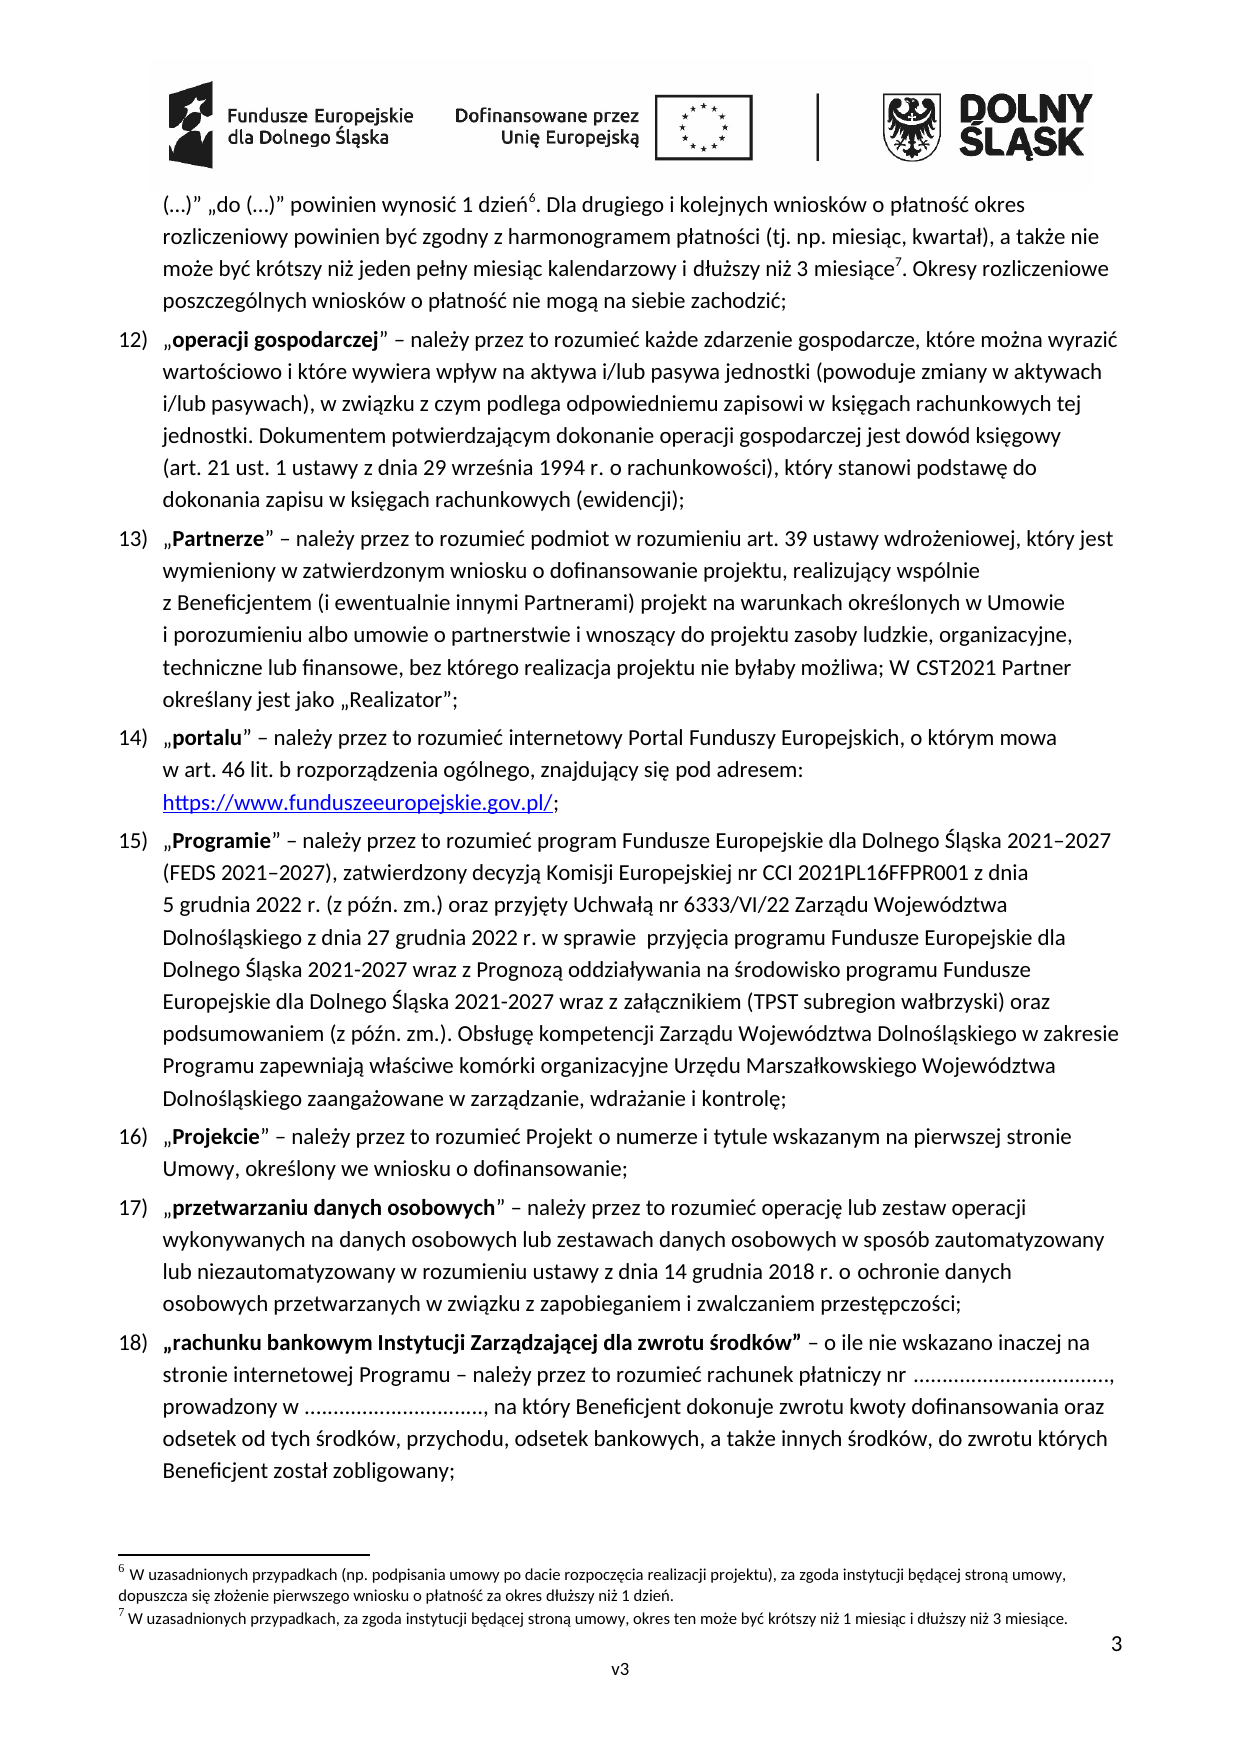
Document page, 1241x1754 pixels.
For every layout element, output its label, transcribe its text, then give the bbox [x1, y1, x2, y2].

list „przetwarzaniu danych osobowych” – należy przez to rozumieć operację lub zestaw operacji wykonywanych na danych osobowych lub zestawach danych osobowych w sposób zautomatyzowany lub niezautomatyzowany w rozumieniu ustawy z dnia 14 grudnia 2018 r. o ochronie danych osobowych przetwarzanych w związku z zapobieganiem i zwalczaniem przestępczości; [118, 1193, 1122, 1317]
picture [147, 59, 1093, 190]
list „Projekcie” – należy przez to rozumieć Projekt o numerze i tytule wskazanym na pierwszej stronie Umowy, określony we wniosku o dofinansowanie; [118, 1122, 1122, 1182]
list „portalu” – należy przez to rozumieć internetowy Portal Funduszy Europejskich, o którym mowa w art. 46 lit. b rozporządzenia ogólnego, znajdujący się pod adresem: https://www.funduszeeuropejskie.gov.pl/; [118, 723, 1122, 816]
list „rachunku bankowym Instytucji Zarządzającej dla zwrotu środków” – o ile nie wskazano inaczej na stronie internetowej Programu – należy przez to rozumieć rachunek płatniczy nr .................................., prowadzony w ..............................., na który Beneficjent dokonuje zwrotu kwoty dofinansowania oraz odsetek od tych środków, przychodu, odsetek bankowych, a także innych środków, do zwrotu których Beneficjent został zobligowany; [118, 1328, 1122, 1484]
list „Partnerze” – należy przez to rozumieć podmiot w rozumieniu art. 39 ustawy wdrożeniowej, który jest wymieniony w zatwierdzonym wniosku o dofinansowanie projektu, realizujący wspólnie z Beneficjentem (i ewentualnie innymi Partnerami) projekt na warunkach określonych w Umowie i porozumieniu albo umowie o partnerstwie i wnoszący do projektu zasoby ludzkie, organizacyjne, techniczne lub finansowe, bez którego realizacja projektu nie byłaby możliwa; W CST2021 Partner określany jest jako „Realizator”; [118, 524, 1122, 713]
list „Programie” – należy przez to rozumieć program Fundusze Europejskie dla Dolnego Śląska 2021–2027 (FEDS 2021–2027), zatwierdzony decyzją Komisji Europejskiej nr CCI 2021PL16FFPR001 z dnia 5 grudnia 2022 r. (z późn. zm.) oraz przyjęty Uchwałą nr 6333/VI/22 Zarządu Województwa Dolnośląskiego z dnia 27 grudnia 2022 r. w sprawie przyjęcia programu Fundusze Europejskie dla Dolnego Śląska 2021-2027 wraz z Prognozą oddziaływania na środowisko programu Fundusze Europejskie dla Dolnego Śląska 2021-2027 wraz z załącznikiem (TPST subregion wałbrzyski) oraz podsumowaniem (z późn. zm.). Obsługę kompetencji Zarządu Województwa Dolnośląskiego w zakresie Programu zapewniają właściwe komórki organizacyjne Urzędu Marszałkowskiego Województwa Dolnośląskiego zaangażowane w zarządzanie, wdrażanie i kontrolę; [118, 826, 1122, 1112]
list „operacji gospodarczej” – należy przez to rozumieć każde zdarzenie gospodarcze, które można wyrazić wartościowo i które wywiera wpływ na aktywa i/lub pasywa jednostki (powoduje zmiany w aktywach i/lub pasywach), w związku z czym podlega odpowiedniemu zapisowi w księgach rachunkowych tej jednostki. Dokumentem potwierdzającym dokonanie operacji gospodarczej jest dowód księgowy (art. 21 ust. 1 ustawy z dnia 29 września 1994 r. o rachunkowości), który stanowi podstawę do dokonania zapisu w księgach rachunkowych (ewidencji); [118, 325, 1122, 514]
